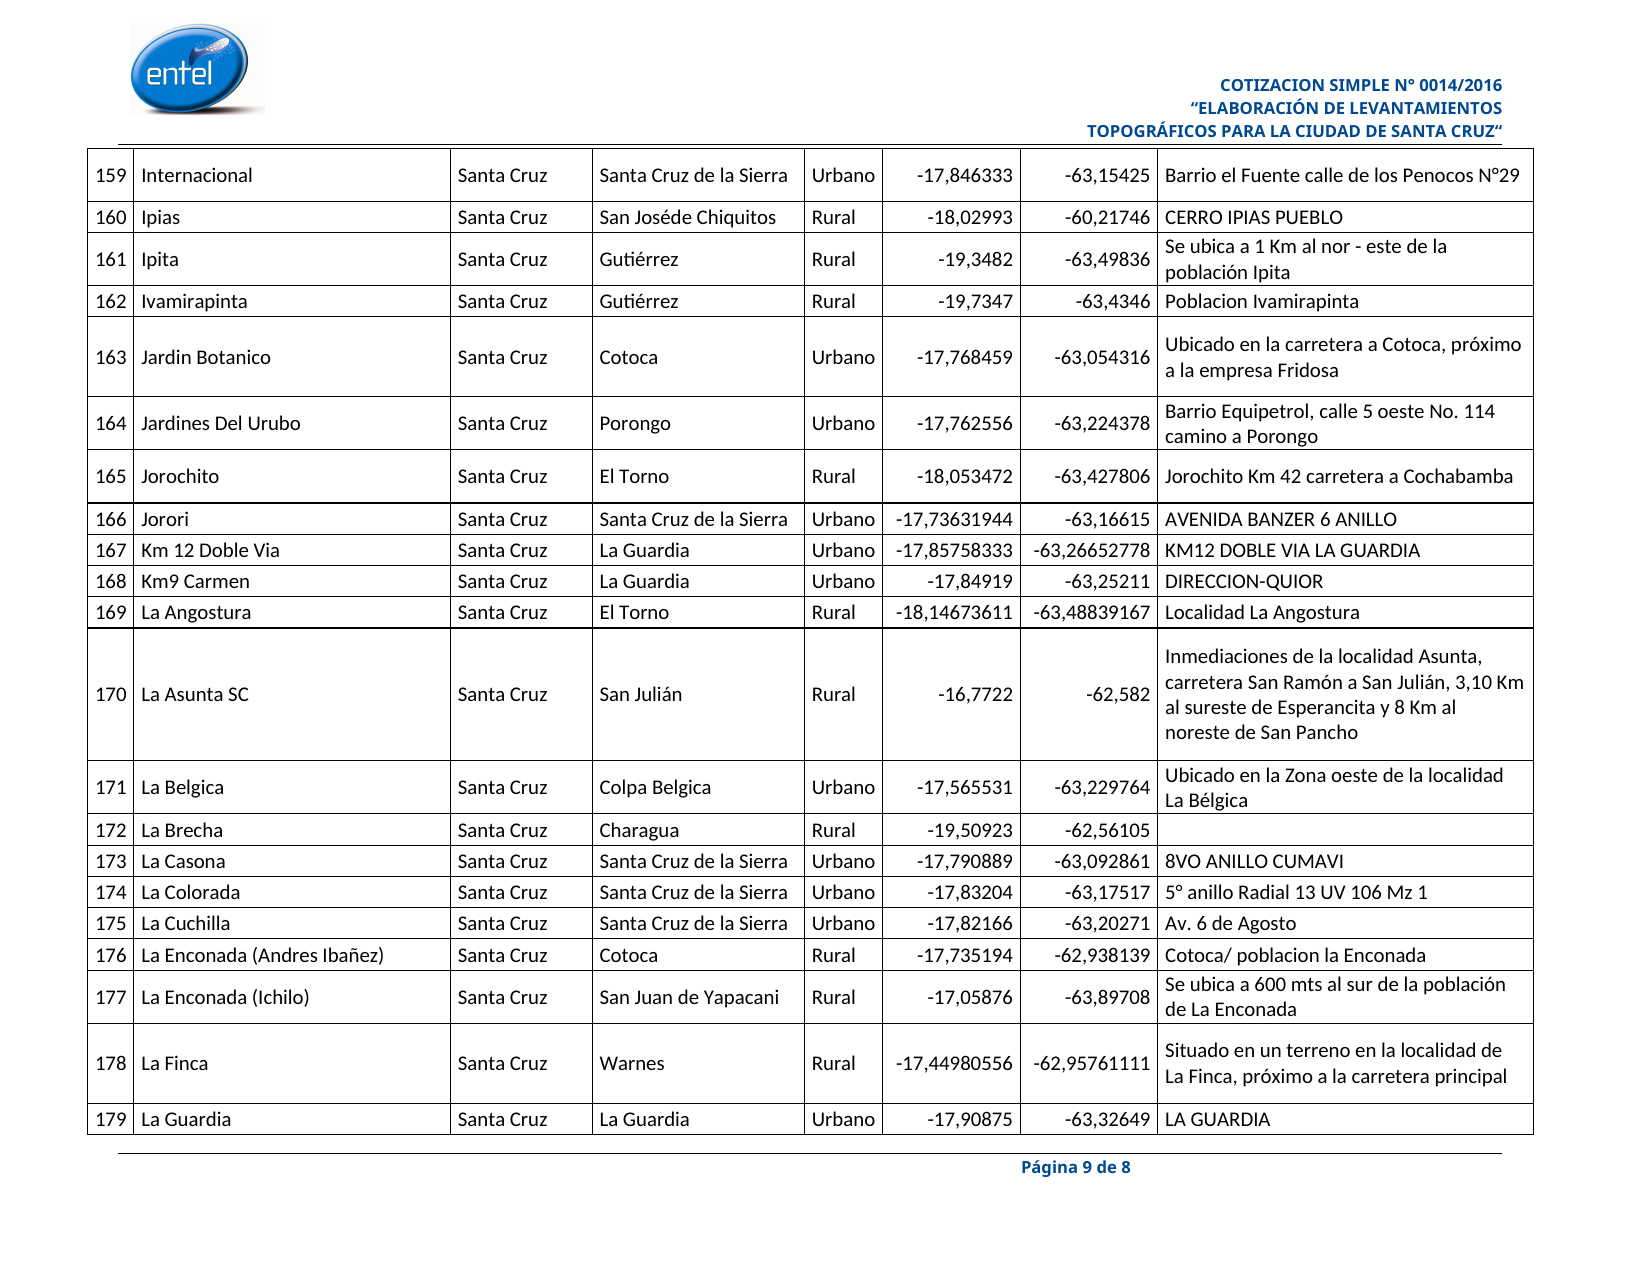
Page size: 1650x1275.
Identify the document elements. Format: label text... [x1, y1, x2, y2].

table_cell -63,4346 [1021, 286, 1157, 316]
table_cell La Belgica [134, 761, 450, 813]
table_cell San Joséde Chiquitos [593, 202, 804, 232]
table_cell Localidad La Angostura [1158, 597, 1533, 627]
table_cell Rural [805, 939, 882, 969]
table_cell Barrio el Fuente calle de los Penocos N°29 [1158, 149, 1533, 201]
table_cell Santa Cruz [451, 761, 592, 813]
table_cell 174 [88, 877, 133, 907]
table_cell Urbano [805, 504, 882, 534]
picture [130, 23, 265, 115]
table_cell -63,25211 [1021, 566, 1157, 596]
table_cell La Finca [134, 1024, 450, 1102]
table_cell 177 [88, 971, 133, 1023]
table_cell -19,50923 [883, 814, 1020, 844]
table_cell Santa Cruz [451, 233, 592, 285]
table_cell -60,21746 [1021, 202, 1157, 232]
table_cell El Torno [593, 450, 804, 502]
table_cell Cotoca/ poblacion la Enconada [1158, 939, 1533, 969]
table_cell Santa Cruz [451, 397, 592, 449]
table_cell 176 [88, 939, 133, 969]
table_cell -62,938139 [1021, 939, 1157, 969]
table_cell La Guardia [593, 566, 804, 596]
table_cell Santa Cruz [451, 504, 592, 534]
table_cell Ivamirapinta [134, 286, 450, 316]
table_cell 170 [88, 629, 133, 760]
table_cell Rural [805, 286, 882, 316]
table_cell Urbano [805, 877, 882, 907]
table_cell Urbano [805, 908, 882, 938]
table_cell Jorori [134, 504, 450, 534]
table_cell Km9 Carmen [134, 566, 450, 596]
table_cell Santa Cruz [451, 286, 592, 316]
table_cell -63,32649 [1021, 1104, 1157, 1134]
table_cell Ubicado en la carretera a Cotoca, próximo a la empresa Fridosa [1158, 317, 1533, 396]
table_cell La Cuchilla [134, 908, 450, 938]
table_cell San Juan de Yapacani [593, 971, 804, 1023]
table_cell -62,56105 [1021, 814, 1157, 844]
table_cell -19,3482 [883, 233, 1020, 285]
table_cell 5° anillo Radial 13 UV 106 Mz 1 [1158, 877, 1533, 907]
table_cell La Asunta SC [134, 629, 450, 760]
table_cell -17,90875 [883, 1104, 1020, 1134]
table_cell -17,846333 [883, 149, 1020, 201]
table_cell 161 [88, 233, 133, 285]
table_cell -63,427806 [1021, 450, 1157, 502]
table_cell Colpa Belgica [593, 761, 804, 813]
table_cell Santa Cruz [451, 908, 592, 938]
table_cell -17,84919 [883, 566, 1020, 596]
table_cell Km 12 Doble Via [134, 535, 450, 565]
table_cell -17,565531 [883, 761, 1020, 813]
table_cell Santa Cruz [451, 1104, 592, 1134]
table_cell Urbano [805, 846, 882, 876]
table_cell Charagua [593, 814, 804, 844]
table_cell Cotoca [593, 939, 804, 969]
table_cell 178 [88, 1024, 133, 1102]
table_cell 172 [88, 814, 133, 844]
table_cell Santa Cruz [451, 939, 592, 969]
table_cell Jardin Botanico [134, 317, 450, 396]
table_cell 171 [88, 761, 133, 813]
table_cell La Colorada [134, 877, 450, 907]
table_cell -17,762556 [883, 397, 1020, 449]
table_cell Urbano [805, 1104, 882, 1134]
table_cell Urbano [805, 761, 882, 813]
table_cell Porongo [593, 397, 804, 449]
table_cell Santa Cruz [451, 814, 592, 844]
table_cell AVENIDA BANZER 6 ANILLO [1158, 504, 1533, 534]
table_cell Situado en un terreno en la localidad de La Finca, próximo a la carretera principal [1158, 1024, 1533, 1102]
table_cell 175 [88, 908, 133, 938]
table_cell 162 [88, 286, 133, 316]
table_cell Santa Cruz [451, 971, 592, 1023]
table_cell 164 [88, 397, 133, 449]
table_cell Rural [805, 450, 882, 502]
table_cell Urbano [805, 397, 882, 449]
table_cell -63,49836 [1021, 233, 1157, 285]
table_cell La Guardia [593, 1104, 804, 1134]
table_cell [1158, 814, 1533, 844]
table_cell Santa Cruz [451, 629, 592, 760]
table_cell -63,17517 [1021, 877, 1157, 907]
table_cell Santa Cruz de la Sierra [593, 504, 804, 534]
table_cell La Angostura [134, 597, 450, 627]
table_cell -17,768459 [883, 317, 1020, 396]
table_cell 166 [88, 504, 133, 534]
table_cell -17,44980556 [883, 1024, 1020, 1102]
table_cell Urbano [805, 566, 882, 596]
table_cell Santa Cruz [451, 202, 592, 232]
table_cell La Enconada (Ichilo) [134, 971, 450, 1023]
table_cell Santa Cruz [451, 149, 592, 201]
table_cell Jardines Del Urubo [134, 397, 450, 449]
table_cell -19,7347 [883, 286, 1020, 316]
table_cell Santa Cruz [451, 597, 592, 627]
table_cell Urbano [805, 535, 882, 565]
table_cell 8VO ANILLO CUMAVI [1158, 846, 1533, 876]
table_cell -18,14673611 [883, 597, 1020, 627]
table_cell La Enconada (Andres Ibañez) [134, 939, 450, 969]
table_cell 173 [88, 846, 133, 876]
table_cell -63,15425 [1021, 149, 1157, 201]
table_cell El Torno [593, 597, 804, 627]
table_cell Cotoca [593, 317, 804, 396]
table_cell Rural [805, 1024, 882, 1102]
table_cell -63,89708 [1021, 971, 1157, 1023]
table_cell Ipita [134, 233, 450, 285]
table_cell CERRO IPIAS PUEBLO [1158, 202, 1533, 232]
table_cell Gutiérrez [593, 286, 804, 316]
table_cell Rural [805, 814, 882, 844]
table_cell -62,582 [1021, 629, 1157, 760]
table_cell -63,20271 [1021, 908, 1157, 938]
table_cell -18,02993 [883, 202, 1020, 232]
table_cell La Casona [134, 846, 450, 876]
table_cell Inmediaciones de la localidad Asunta, carretera San Ramón a San Julián, 3,10 Km al sureste de Esperancita y 8 Km al noreste de San Pancho [1158, 629, 1533, 760]
table_cell Urbano [805, 317, 882, 396]
table_cell 168 [88, 566, 133, 596]
table_cell Rural [805, 629, 882, 760]
table_cell Warnes [593, 1024, 804, 1102]
table_cell -63,224378 [1021, 397, 1157, 449]
table_cell -17,85758333 [883, 535, 1020, 565]
table_cell -17,790889 [883, 846, 1020, 876]
table_cell Jorochito [134, 450, 450, 502]
table_cell 159 [88, 149, 133, 201]
table_cell Santa Cruz [451, 846, 592, 876]
table_cell 169 [88, 597, 133, 627]
table_cell Se ubica a 600 mts al sur de la población de La Enconada [1158, 971, 1533, 1023]
table_cell Santa Cruz [451, 317, 592, 396]
table_cell KM12 DOBLE VIA LA GUARDIA [1158, 535, 1533, 565]
table_cell -17,05876 [883, 971, 1020, 1023]
table_cell -63,229764 [1021, 761, 1157, 813]
table_cell Gutiérrez [593, 233, 804, 285]
table_cell -16,7722 [883, 629, 1020, 760]
table_cell Santa Cruz de la Sierra [593, 149, 804, 201]
table_cell Urbano [805, 149, 882, 201]
table_cell La Guardia [134, 1104, 450, 1134]
table_cell Rural [805, 971, 882, 1023]
table_cell -17,735194 [883, 939, 1020, 969]
table_cell LA GUARDIA [1158, 1104, 1533, 1134]
table_cell 179 [88, 1104, 133, 1134]
table_cell -63,054316 [1021, 317, 1157, 396]
table_cell Santa Cruz de la Sierra [593, 908, 804, 938]
table_cell -63,48839167 [1021, 597, 1157, 627]
table_cell Ubicado en la Zona oeste de la localidad La Bélgica [1158, 761, 1533, 813]
table_cell -17,73631944 [883, 504, 1020, 534]
table_cell -62,95761111 [1021, 1024, 1157, 1102]
table_cell Rural [805, 597, 882, 627]
table_cell Jorochito Km 42 carretera a Cochabamba [1158, 450, 1533, 502]
table_cell Av. 6 de Agosto [1158, 908, 1533, 938]
table_cell -63,16615 [1021, 504, 1157, 534]
table_cell Santa Cruz [451, 877, 592, 907]
table_cell Poblacion Ivamirapinta [1158, 286, 1533, 316]
table_cell La Guardia [593, 535, 804, 565]
table_cell Internacional [134, 149, 450, 201]
table_cell Ipias [134, 202, 450, 232]
table_cell 165 [88, 450, 133, 502]
table_cell San Julián [593, 629, 804, 760]
table_cell Se ubica a 1 Km al nor - este de la población Ipita [1158, 233, 1533, 285]
table_cell Santa Cruz de la Sierra [593, 846, 804, 876]
table_cell Santa Cruz [451, 535, 592, 565]
table_cell Santa Cruz [451, 450, 592, 502]
table_cell -18,053472 [883, 450, 1020, 502]
table_cell -63,092861 [1021, 846, 1157, 876]
table_cell Santa Cruz [451, 1024, 592, 1102]
table_cell La Brecha [134, 814, 450, 844]
table_cell 163 [88, 317, 133, 396]
table_cell Barrio Equipetrol, calle 5 oeste No. 114 camino a Porongo [1158, 397, 1533, 449]
table_cell 160 [88, 202, 133, 232]
table_cell Santa Cruz [451, 566, 592, 596]
table_cell -63,26652778 [1021, 535, 1157, 565]
table_cell DIRECCION-QUIOR [1158, 566, 1533, 596]
table_cell 167 [88, 535, 133, 565]
table_cell Rural [805, 202, 882, 232]
table_cell Rural [805, 233, 882, 285]
table_cell -17,82166 [883, 908, 1020, 938]
table_cell -17,83204 [883, 877, 1020, 907]
table_cell Santa Cruz de la Sierra [593, 877, 804, 907]
